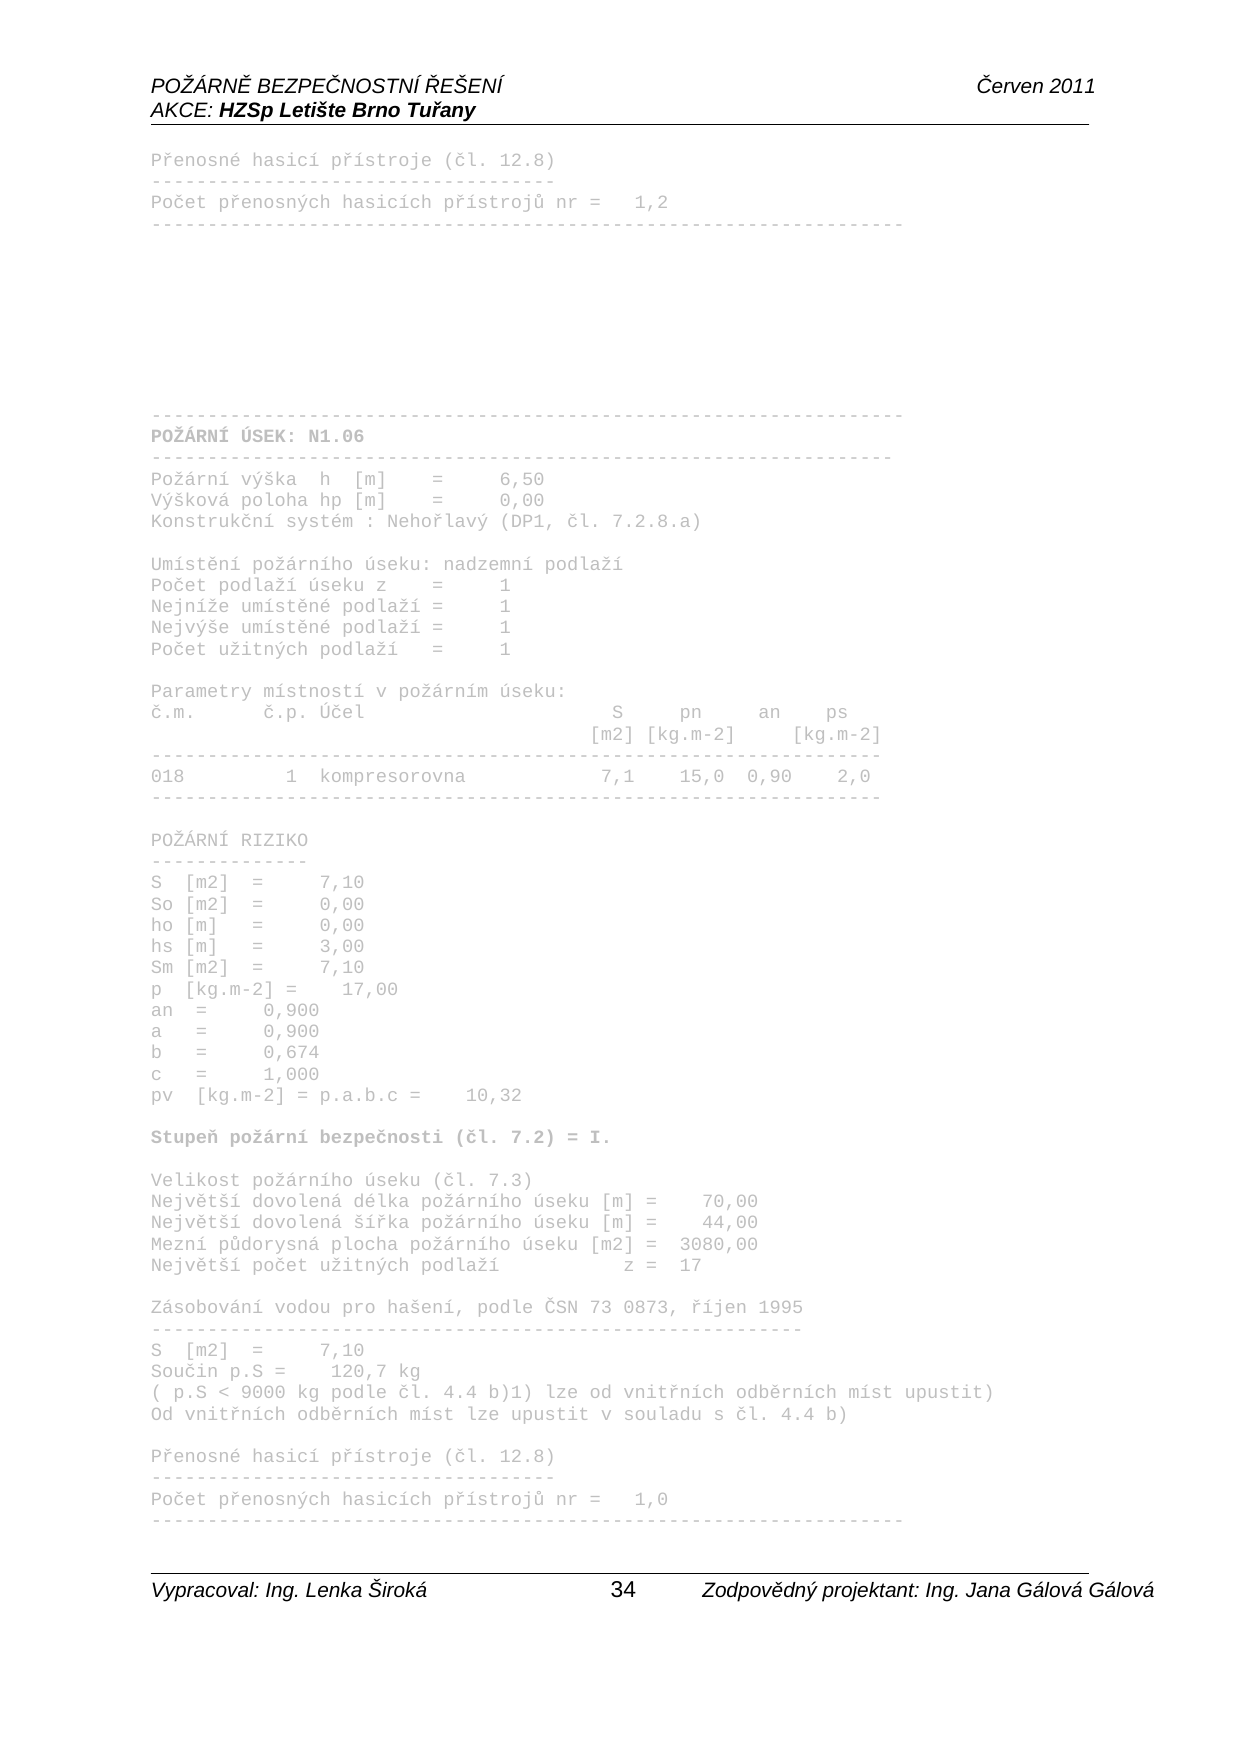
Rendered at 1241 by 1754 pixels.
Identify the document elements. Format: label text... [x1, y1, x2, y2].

text Součin p.S = 120,7 kg [151, 1362, 1089, 1383]
text Konstrukční systém : Nehořlavý (DP1, čl. 7.2.8.a) [151, 512, 1089, 533]
text POŽÁRNÍ ÚSEK: N1.06 [151, 427, 1089, 448]
text Od vnitřních odběrních míst lze upustit v souladu s čl. 4.4 b) [151, 1404, 1089, 1426]
text Nejvýše umístěné podlaží = 1 [151, 618, 1089, 639]
text ----------------------------------------------------------------- [151, 788, 1089, 809]
text Počet podlaží úseku z = 1 [151, 576, 1089, 597]
text POŽÁRNÍ RIZIKO [151, 831, 1089, 852]
text Přenosné hasicí přístroje (čl. 12.8) [151, 151, 1089, 172]
text Největší dovolená délka požárního úseku [m] = 70,00 [151, 1192, 1089, 1213]
text b = 0,674 [151, 1043, 1089, 1064]
text Počet přenosných hasicích přístrojů nr = 1,0 [151, 1489, 1089, 1511]
text c = 1,000 [151, 1064, 1089, 1086]
text ------------------------------------ [151, 172, 1089, 193]
text ----------------------------------------------------------------- [151, 746, 1089, 767]
text Zásobování vodou pro hašení, podle ČSN 73 0873, říjen 1995 [151, 1298, 1089, 1319]
text Největší dovolená šířka požárního úseku [m] = 44,00 [151, 1213, 1089, 1234]
text Počet užitných podlaží = 1 [151, 639, 1089, 661]
text 018 1 kompresorovna 7,1 15,0 0,90 2,0 [151, 767, 1089, 788]
text ------------------------------------------------------------------- [151, 214, 1089, 236]
text Mezní půdorysná plocha požárního úseku [m2] = 3080,00 [151, 1234, 1089, 1256]
text -------------- [151, 852, 1089, 873]
text an = 0,900 [151, 1001, 1089, 1022]
text hs [m] = 3,00 [151, 937, 1089, 958]
text Nejníže umístěné podlaží = 1 [151, 597, 1089, 618]
text Požární výška h [m] = 6,50 [151, 469, 1089, 491]
text Počet přenosných hasicích přístrojů nr = 1,2 [151, 193, 1089, 214]
text Výšková poloha hp [m] = 0,00 [151, 491, 1089, 512]
text ------------------------------------------------------------------ [151, 448, 1089, 469]
text So [m2] = 0,00 [151, 894, 1089, 916]
text ---------------------------------------------------------- [151, 1319, 1089, 1341]
text ------------------------------------ [151, 1468, 1089, 1489]
text č.m. č.p. Účel S pn an ps [151, 703, 1089, 724]
text a = 0,900 [151, 1022, 1089, 1043]
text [151, 1511, 1089, 1532]
text Sm [m2] = 7,10 [151, 958, 1089, 979]
text S [m2] = 7,10 [151, 1341, 1089, 1362]
text pv [kg.m-2] = p.a.b.c = 10,32 [151, 1086, 1089, 1107]
text Největší počet užitných podlaží z = 17 [151, 1256, 1089, 1277]
text Parametry místností v požárním úseku: [151, 682, 1089, 703]
text Umístění požárního úseku: nadzemní podlaží [151, 554, 1089, 576]
text p [kg.m-2] = 17,00 [151, 979, 1089, 1001]
text ( p.S < 9000 kg podle čl. 4.4 b)1) lze od vnitřních odběrních míst upustit) [151, 1383, 1089, 1404]
text Přenosné hasicí přístroje (čl. 12.8) [151, 1447, 1089, 1468]
text Stupeň požární bezpečnosti (čl. 7.2) = I. [151, 1128, 1089, 1149]
text ho [m] = 0,00 [151, 916, 1089, 937]
text S [m2] = 7,10 [151, 873, 1089, 894]
text [m2] [kg.m-2] [kg.m-2] [151, 724, 1089, 746]
text Velikost požárního úseku (čl. 7.3) [151, 1171, 1089, 1192]
text ------------------------------------------------------------------- [151, 406, 1089, 427]
